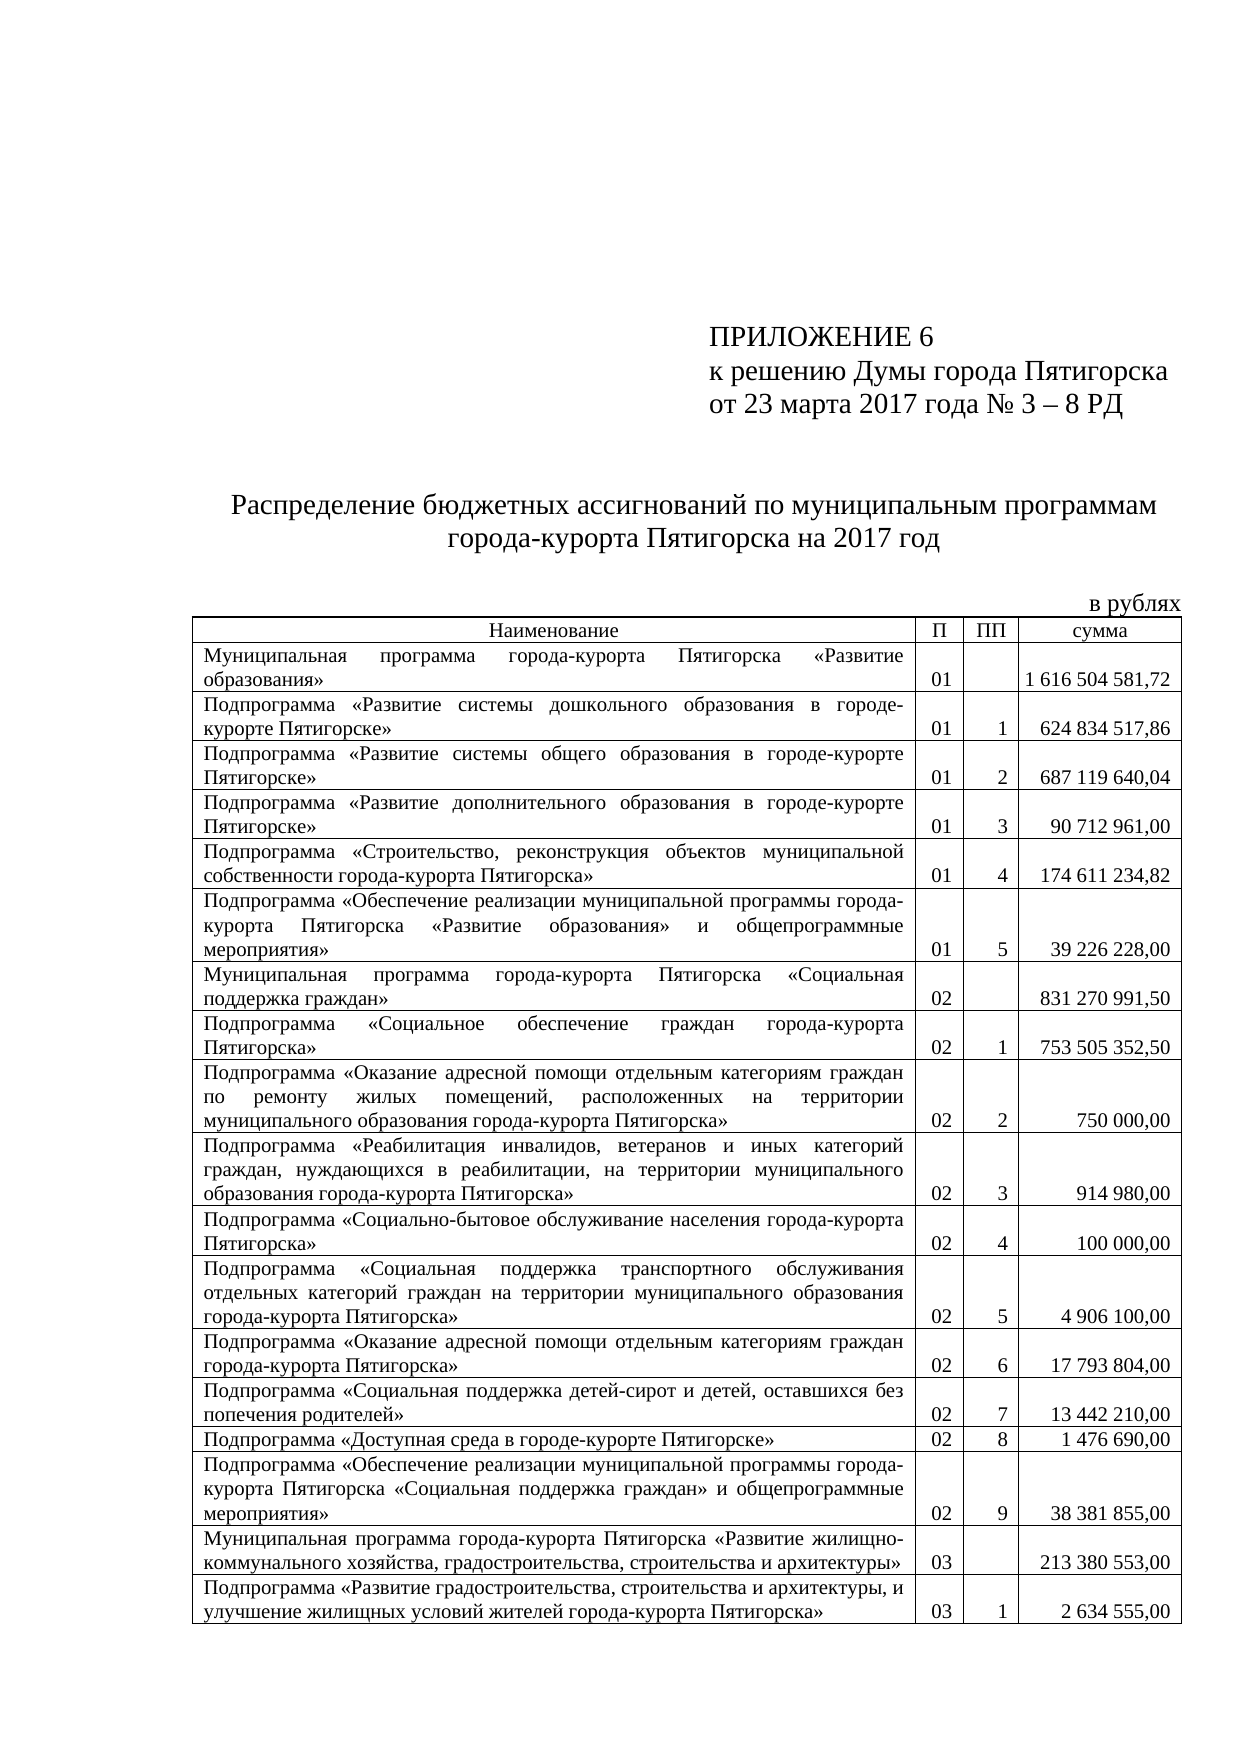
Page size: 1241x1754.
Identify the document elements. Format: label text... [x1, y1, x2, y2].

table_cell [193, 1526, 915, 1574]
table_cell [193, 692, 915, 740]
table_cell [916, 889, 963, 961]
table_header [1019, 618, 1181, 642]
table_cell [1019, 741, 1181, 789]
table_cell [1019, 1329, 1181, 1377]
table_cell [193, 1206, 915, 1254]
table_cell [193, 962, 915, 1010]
text от 23 марта 2017 года № 3 – 8 РД [709, 386, 1181, 420]
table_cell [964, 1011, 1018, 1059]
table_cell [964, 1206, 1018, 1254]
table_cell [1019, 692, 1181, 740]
text Распределение бюджетных ассигнований по муниципальным программам города-курорта Пятигорска на 2017 год [207, 487, 1181, 554]
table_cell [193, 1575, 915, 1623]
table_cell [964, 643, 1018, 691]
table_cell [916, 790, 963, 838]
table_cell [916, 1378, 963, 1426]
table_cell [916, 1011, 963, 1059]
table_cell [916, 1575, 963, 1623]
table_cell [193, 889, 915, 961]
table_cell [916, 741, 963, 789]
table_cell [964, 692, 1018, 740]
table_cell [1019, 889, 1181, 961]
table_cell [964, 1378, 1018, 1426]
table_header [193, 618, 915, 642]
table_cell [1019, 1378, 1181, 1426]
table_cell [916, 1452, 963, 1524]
text к решению Думы города Пятигорска [709, 353, 1181, 386]
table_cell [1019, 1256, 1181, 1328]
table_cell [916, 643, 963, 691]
text ПРИЛОЖЕНИЕ 6 [709, 319, 1181, 353]
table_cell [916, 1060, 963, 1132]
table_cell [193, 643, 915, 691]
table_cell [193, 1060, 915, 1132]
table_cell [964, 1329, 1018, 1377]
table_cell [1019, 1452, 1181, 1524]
text в рублях [207, 588, 1181, 616]
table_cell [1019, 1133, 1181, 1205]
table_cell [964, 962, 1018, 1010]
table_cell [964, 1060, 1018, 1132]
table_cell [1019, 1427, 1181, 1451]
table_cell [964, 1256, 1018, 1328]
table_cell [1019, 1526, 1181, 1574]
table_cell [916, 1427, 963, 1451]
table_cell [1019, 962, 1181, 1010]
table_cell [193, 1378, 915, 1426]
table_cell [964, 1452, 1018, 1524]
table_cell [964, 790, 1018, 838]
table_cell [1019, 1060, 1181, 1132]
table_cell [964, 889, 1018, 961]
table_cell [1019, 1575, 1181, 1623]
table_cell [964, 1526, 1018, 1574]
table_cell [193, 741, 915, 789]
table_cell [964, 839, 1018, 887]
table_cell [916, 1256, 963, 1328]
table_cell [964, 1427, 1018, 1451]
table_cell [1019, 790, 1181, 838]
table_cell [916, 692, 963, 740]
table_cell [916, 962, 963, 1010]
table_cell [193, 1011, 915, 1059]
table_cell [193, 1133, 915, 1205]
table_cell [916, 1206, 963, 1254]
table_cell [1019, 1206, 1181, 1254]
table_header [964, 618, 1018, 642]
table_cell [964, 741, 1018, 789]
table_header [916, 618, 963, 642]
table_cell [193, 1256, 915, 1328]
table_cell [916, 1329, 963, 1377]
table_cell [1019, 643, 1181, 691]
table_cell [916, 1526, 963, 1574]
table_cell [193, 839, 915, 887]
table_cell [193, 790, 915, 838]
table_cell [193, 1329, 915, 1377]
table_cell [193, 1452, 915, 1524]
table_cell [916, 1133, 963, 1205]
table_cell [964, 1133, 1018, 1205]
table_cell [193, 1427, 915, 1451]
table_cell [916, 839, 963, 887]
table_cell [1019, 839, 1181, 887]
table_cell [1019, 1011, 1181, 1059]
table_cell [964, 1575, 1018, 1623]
